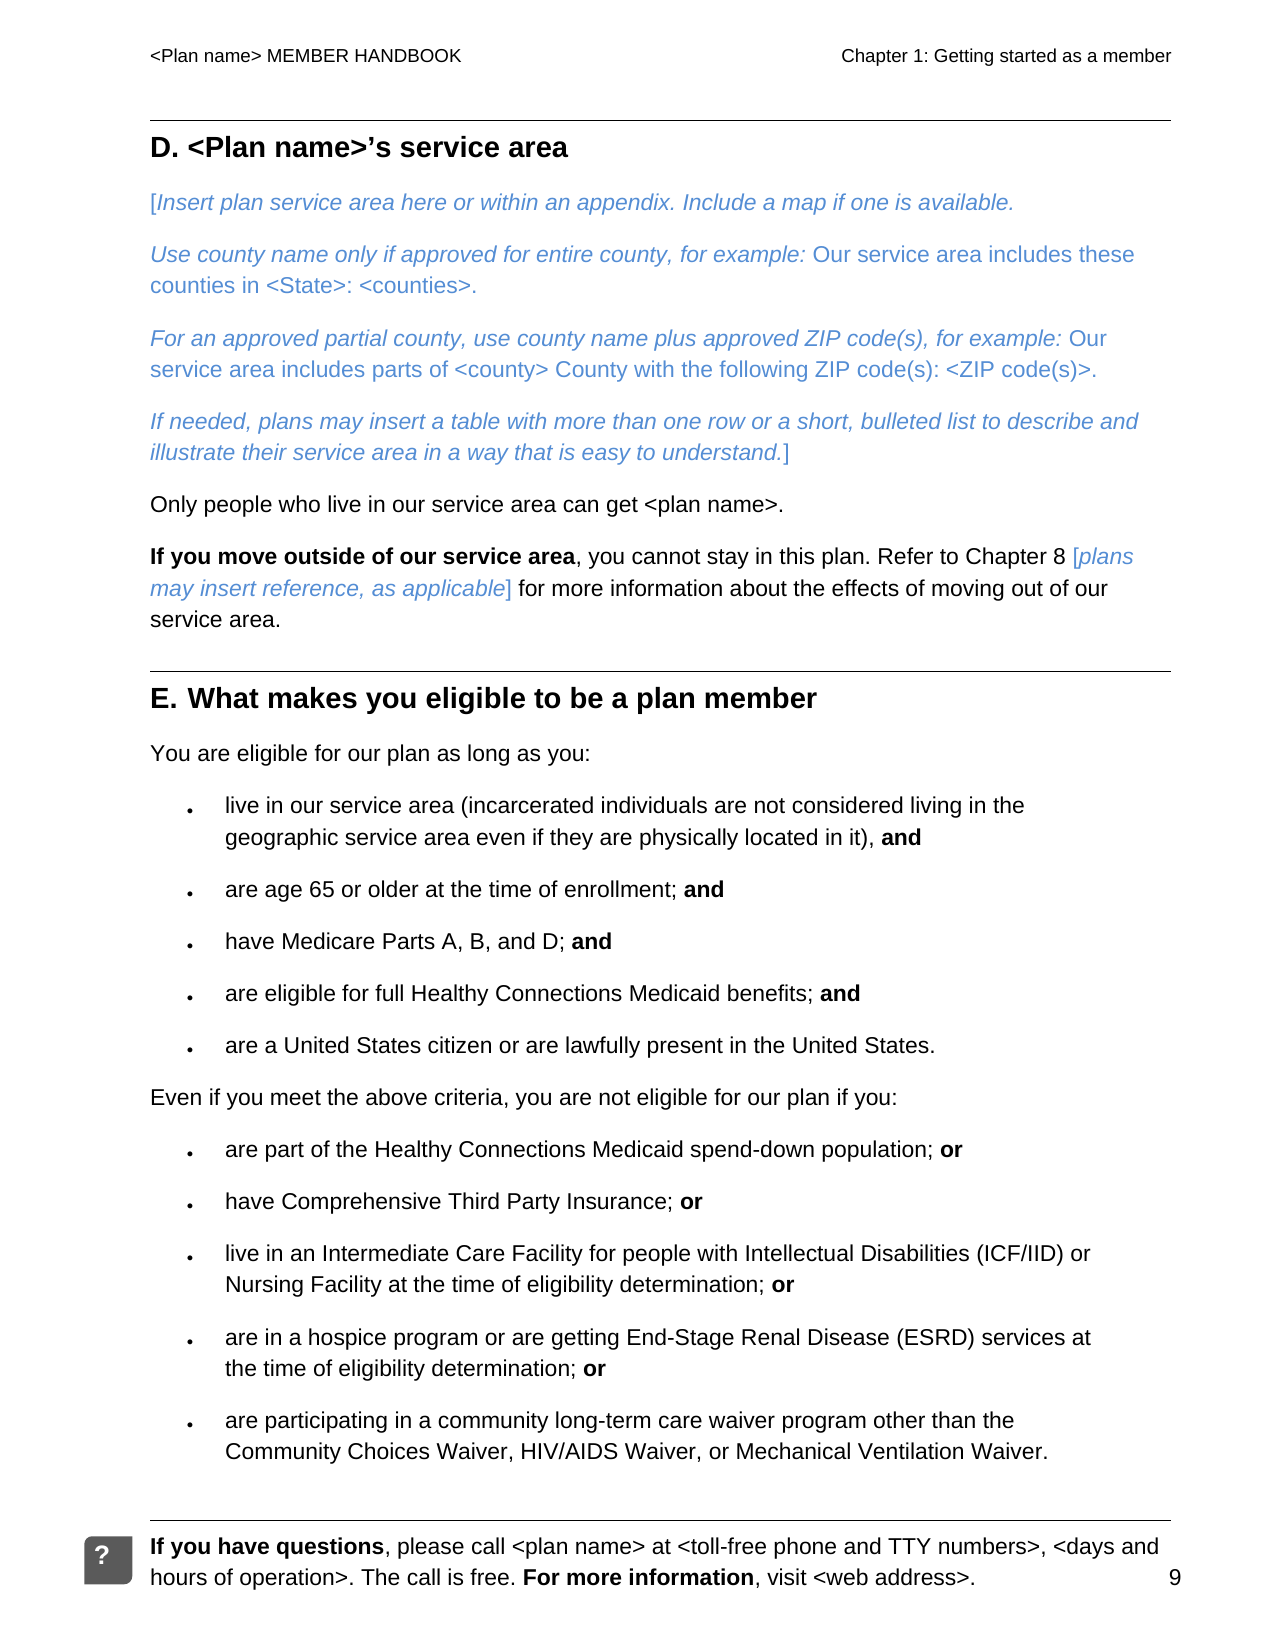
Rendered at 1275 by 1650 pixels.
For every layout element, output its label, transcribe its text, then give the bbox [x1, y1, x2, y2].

list are eligible for full Healthy Connections Medicaid benefits; and [187, 976, 1096, 1007]
list are participating in a community long-term care waiver program other than the Community Choices Waiver, HIV/AIDS Waiver, or Mechanical Ventilation Waiver. [187, 1403, 1096, 1466]
list live in an Intermediate Care Facility for people with Intellectual Disabilities (ICF/IID) or Nursing Facility at the time of eligibility determination; or [187, 1237, 1096, 1299]
list have Medicare Parts A, B, and D; and [187, 924, 1096, 955]
text If needed, plans may insert a table with more than one row or a short, bulleted list to describe and illustrate their service area in a way that is easy to understand.] [150, 404, 1171, 467]
list Even if you meet the above criteria, you are not eligible for our plan if you: [150, 1080, 1171, 1112]
text If you move outside of our service area, you cannot stay in this plan. Refer to Chapter 8 [plans may insert reference, as applicable] for more information about the effects of moving out of our service area. [150, 540, 1171, 633]
list are age 65 or older at the time of enrollment; and [187, 872, 1096, 903]
list are part of the Healthy Connections Medicaid spend-down population; or [187, 1132, 1096, 1164]
list are a United States citizen or are lawfully present in the United States. [187, 1028, 1096, 1059]
text You are eligible for our plan as long as you: [150, 737, 1171, 768]
subtitle <Plan name>’s service area [150, 121, 1171, 165]
text [Insert plan service area here or within an appendix. Include a map if one is available. [150, 186, 1171, 217]
text Only people who live in our service area can get <plan name>. [150, 488, 1171, 519]
list are in a hospice program or are getting End-Stage Renal Disease (ESRD) services at the time of eligibility determination; or [187, 1320, 1096, 1382]
subtitle What makes you eligible to be a plan member [150, 672, 1171, 716]
text For an approved partial county, use county name plus approved ZIP code(s), for example: Our service area includes parts of <county> County with the following ZIP code(s): <ZIP code(s)>. [150, 321, 1171, 383]
list have Comprehensive Third Party Insurance; or [187, 1184, 1096, 1216]
list live in our service area (incarcerated individuals are not considered living in the geographic service area even if they are physically located in it), and [187, 789, 1096, 851]
text Use county name only if approved for entire county, for example: Our service area includes these counties in <State>: <counties>. [150, 238, 1171, 300]
